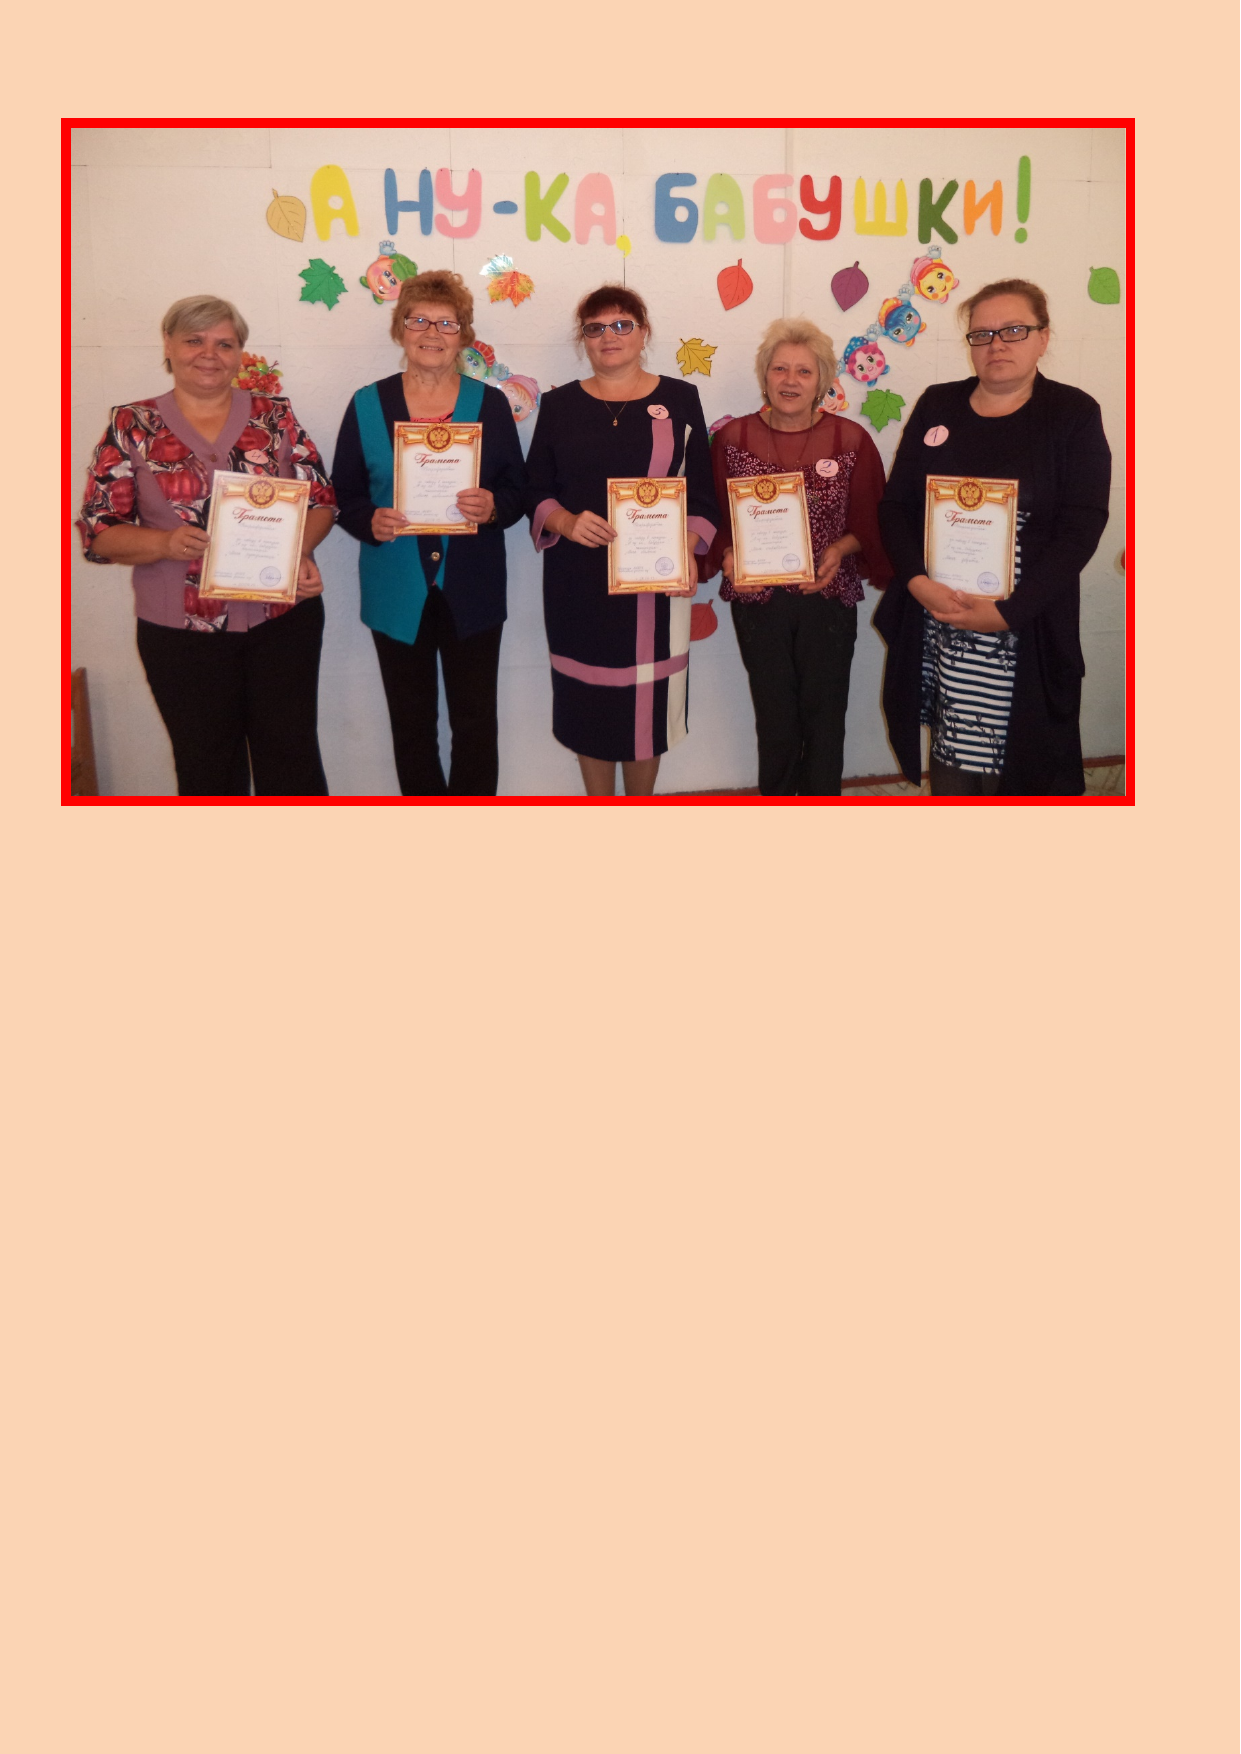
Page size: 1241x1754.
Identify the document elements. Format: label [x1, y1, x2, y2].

picture [71, 128, 1126, 796]
